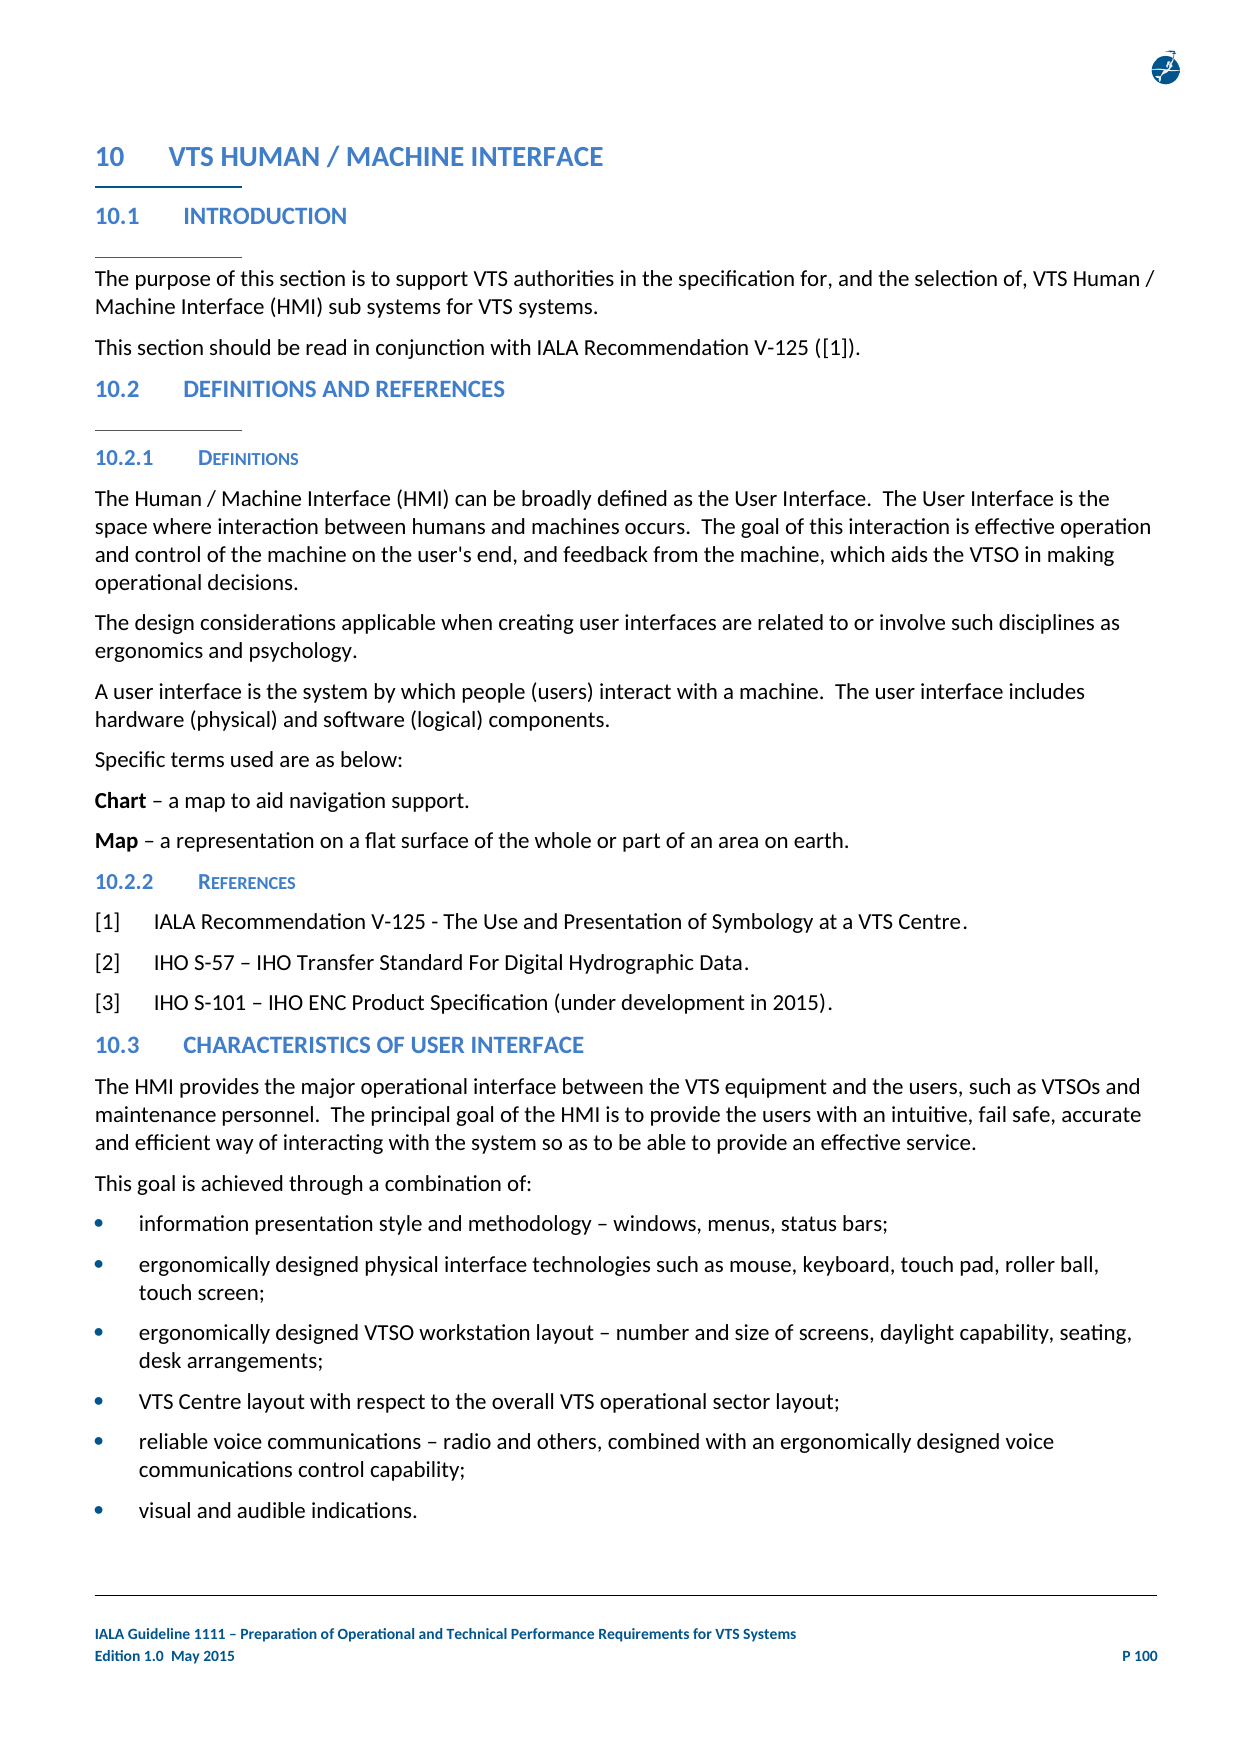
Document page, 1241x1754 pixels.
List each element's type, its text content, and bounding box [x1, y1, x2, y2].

text Chart – a map to aid navigation support. [94, 786, 1157, 814]
list IALA Recommendation V-125 - The Use and Presentation of Symbology at a VTS Centre. [94, 907, 1157, 936]
text The Human / Machine Interface (HMI) can be broadly defined as the User Interface. The User Interface is the space where interaction between humans and machines occurs. The goal of this interaction is effective operation and control of the machine on the user's end, and feedback from the machine, which aids the VTSO in making operational decisions. [94, 484, 1157, 596]
text The design considerations applicable when creating user interfaces are related to or involve such disciplines as ergonomics and psychology. [94, 608, 1157, 664]
text A user interface is the system by which people (users) interact with a machine. The user interface includes hardware (physical) and software (logical) components. [94, 677, 1157, 733]
subtitle VTS HUMAN / MACHINE INTERFACE [94, 138, 1157, 174]
text VTS Centre layout with respect to the overall VTS operational sector layout; [94, 1387, 1157, 1415]
text This goal is achieved through a combination of: [94, 1169, 1157, 1197]
text This section should be read in conjunction with IALA Recommendation V-125 ([1]). [94, 333, 1157, 361]
text information presentation style and methodology – windows, menus, status bars; [94, 1209, 1157, 1237]
subtitle Definitions [94, 443, 1157, 471]
subtitle Characteristics of User Interface [94, 1029, 1157, 1059]
text IHO S-57 – IHO Transfer Standard For Digital Hydrographic Data. [94, 948, 1157, 976]
text The HMI provides the major operational interface between the VTS equipment and the users, such as VTSOs and maintenance personnel. The principal goal of the HMI is to provide the users with an intuitive, fail safe, accurate and efficient way of interacting with the system so as to be able to provide an effective service. [94, 1072, 1157, 1156]
text IHO S-101 – IHO ENC Product Specification (under development in 2015). [94, 988, 1157, 1017]
text Map – a representation on a flat surface of the whole or part of an area on earth. [94, 826, 1157, 854]
subtitle References [94, 867, 1157, 895]
text ergonomically designed VTSO workstation layout – number and size of screens, daylight capability, seating, desk arrangements; [94, 1318, 1157, 1374]
subtitle Definitions and References [94, 373, 1157, 404]
text reliable voice communications – radio and others, combined with an ergonomically designed voice communications control capability; [94, 1427, 1157, 1483]
text ergonomically designed physical interface technologies such as mouse, keyboard, touch pad, roller ball, touch screen; [94, 1250, 1157, 1306]
picture [1120, 0, 1239, 119]
text The purpose of this section is to support VTS authorities in the specification for, and the selection of, VTS Human / Machine Interface (HMI) sub systems for VTS systems. [94, 264, 1157, 320]
text Specific terms used are as below: [94, 745, 1157, 773]
text visual and audible indications. [94, 1496, 1157, 1524]
subtitle Introduction [94, 200, 1157, 231]
